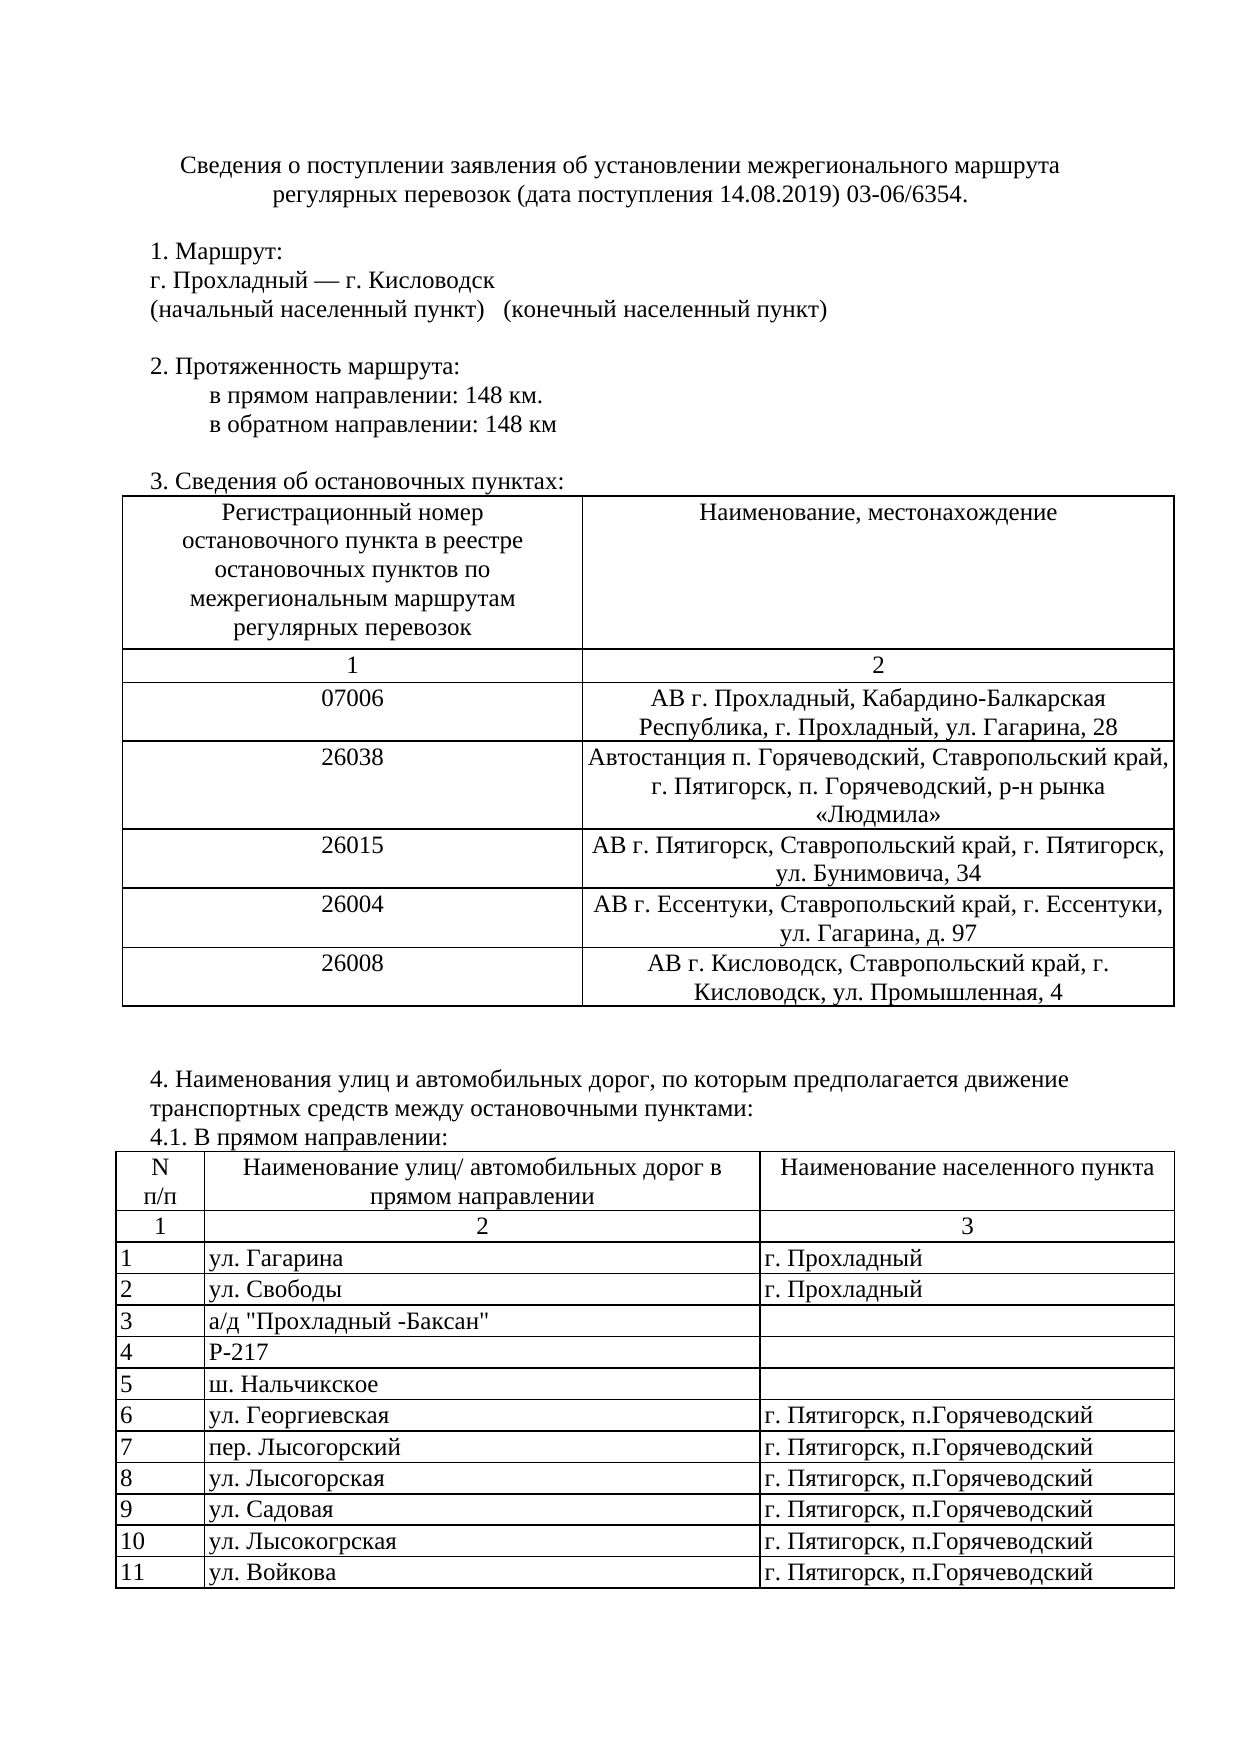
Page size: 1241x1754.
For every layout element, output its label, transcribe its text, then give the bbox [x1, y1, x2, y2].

table_cell Автостанция п. Горячеводский, Ставропольский край, г. Пятигорск, п. Горячеводский, р-н рынка «Людмила» [583, 742, 1173, 828]
table_header Наименование, местонахождение [583, 497, 1173, 648]
table_cell [761, 1337, 1174, 1367]
table_cell ул. Войкова [205, 1557, 759, 1587]
text Сведения о поступлении заявления об установлении межрегионального маршрута регулярных перевозок (дата поступления 14.08.2019) 03-06/6354. [150, 150, 1090, 207]
table_cell г. Прохладный [761, 1274, 1174, 1304]
table_cell г. Пятигорск, п.Горячеводский [761, 1495, 1174, 1524]
table_cell 9 [117, 1495, 204, 1524]
table_cell 2 [117, 1274, 204, 1304]
table_cell 10 [117, 1526, 204, 1556]
table_cell 4 [117, 1337, 204, 1367]
table_cell г. Пятигорск, п.Горячеводский [761, 1432, 1174, 1461]
table_header Наименование улиц/ автомобильных дорог в прямом направлении [205, 1152, 759, 1210]
table_cell ул. Свободы [205, 1274, 759, 1304]
table_cell ш. Нальчикское [205, 1369, 759, 1398]
table_cell 8 [117, 1463, 204, 1493]
table_cell 07006 [123, 683, 582, 740]
table_cell 1 [123, 650, 582, 681]
table_cell пер. Лысогорский [205, 1432, 759, 1461]
table_cell 7 [117, 1432, 204, 1461]
table_cell г. Пятигорск, п.Горячеводский [761, 1526, 1174, 1556]
table_cell [761, 1369, 1174, 1398]
table_header Регистрационный номер остановочного пункта в реестре остановочных пунктов по межрегиональным маршрутам регулярных перевозок [123, 497, 582, 648]
table_cell 26015 [123, 830, 582, 887]
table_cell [761, 1557, 1174, 1587]
table_cell 11 [117, 1557, 204, 1587]
table_cell ул. Лысогорская [205, 1463, 759, 1493]
text 4. Наименования улиц и автомобильных дорог, по которым предполагается движение транспортных средств между остановочными пунктами: [150, 1064, 1090, 1122]
table_cell АВ г. Пятигорск, Ставропольский край, г. Пятигорск, ул. Бунимовича, 34 [583, 830, 1173, 887]
table_cell 1 [117, 1211, 204, 1241]
table_cell 3 [761, 1211, 1174, 1241]
text 3. Сведения об остановочных пунктах: [150, 466, 1090, 495]
text 2. Протяженность маршрута: [150, 351, 1090, 380]
table_cell 26004 [123, 889, 582, 946]
table_cell [761, 1306, 1174, 1336]
text в прямом направлении: 148 км. [150, 380, 1090, 409]
text 4.1. В прямом направлении: [150, 1122, 1090, 1151]
table_cell 1 [117, 1243, 204, 1273]
table_header Наименование населенного пункта [761, 1152, 1174, 1210]
table_cell 2 [205, 1211, 759, 1241]
table_cell ул. Садовая [205, 1495, 759, 1524]
table_cell г. Прохладный [761, 1243, 1174, 1273]
table_cell 3 [117, 1306, 204, 1336]
table_cell АВ г. Кисловодск, Ставропольский край, г. Кисловодск, ул. Промышленная, 4 [583, 948, 1173, 1005]
table_cell г. Пятигорск, п.Горячеводский [761, 1400, 1174, 1430]
table_cell 6 [117, 1400, 204, 1430]
table_cell 2 [583, 650, 1173, 681]
table_header N п/п [117, 1152, 204, 1210]
table_cell 5 [117, 1369, 204, 1398]
text (начальный населенный пункт) (конечный населенный пункт) [150, 294, 1090, 322]
table_cell а/д "Прохладный -Баксан" [205, 1306, 759, 1336]
table_cell 26008 [123, 948, 582, 1005]
table_cell ул. Лысокогрская [205, 1526, 759, 1556]
table_cell АВ г. Прохладный, Кабардино-Балкарская Республика, г. Прохладный, ул. Гагарина, 28 [583, 683, 1173, 740]
table_cell ул. Гагарина [205, 1243, 759, 1273]
text г. Прохладный — г. Кисловодск [150, 265, 1090, 294]
text в обратном направлении: 148 км [150, 409, 1090, 437]
table_cell ул. Георгиевская [205, 1400, 759, 1430]
table_cell АВ г. Ессентуки, Ставропольский край, г. Ессентуки, ул. Гагарина, д. 97 [583, 889, 1173, 946]
text 1. Маршрут: [150, 236, 1090, 265]
table_cell Р-217 [205, 1337, 759, 1367]
table_cell г. Пятигорск, п.Горячеводский [761, 1463, 1174, 1493]
table_cell 26038 [123, 742, 582, 828]
